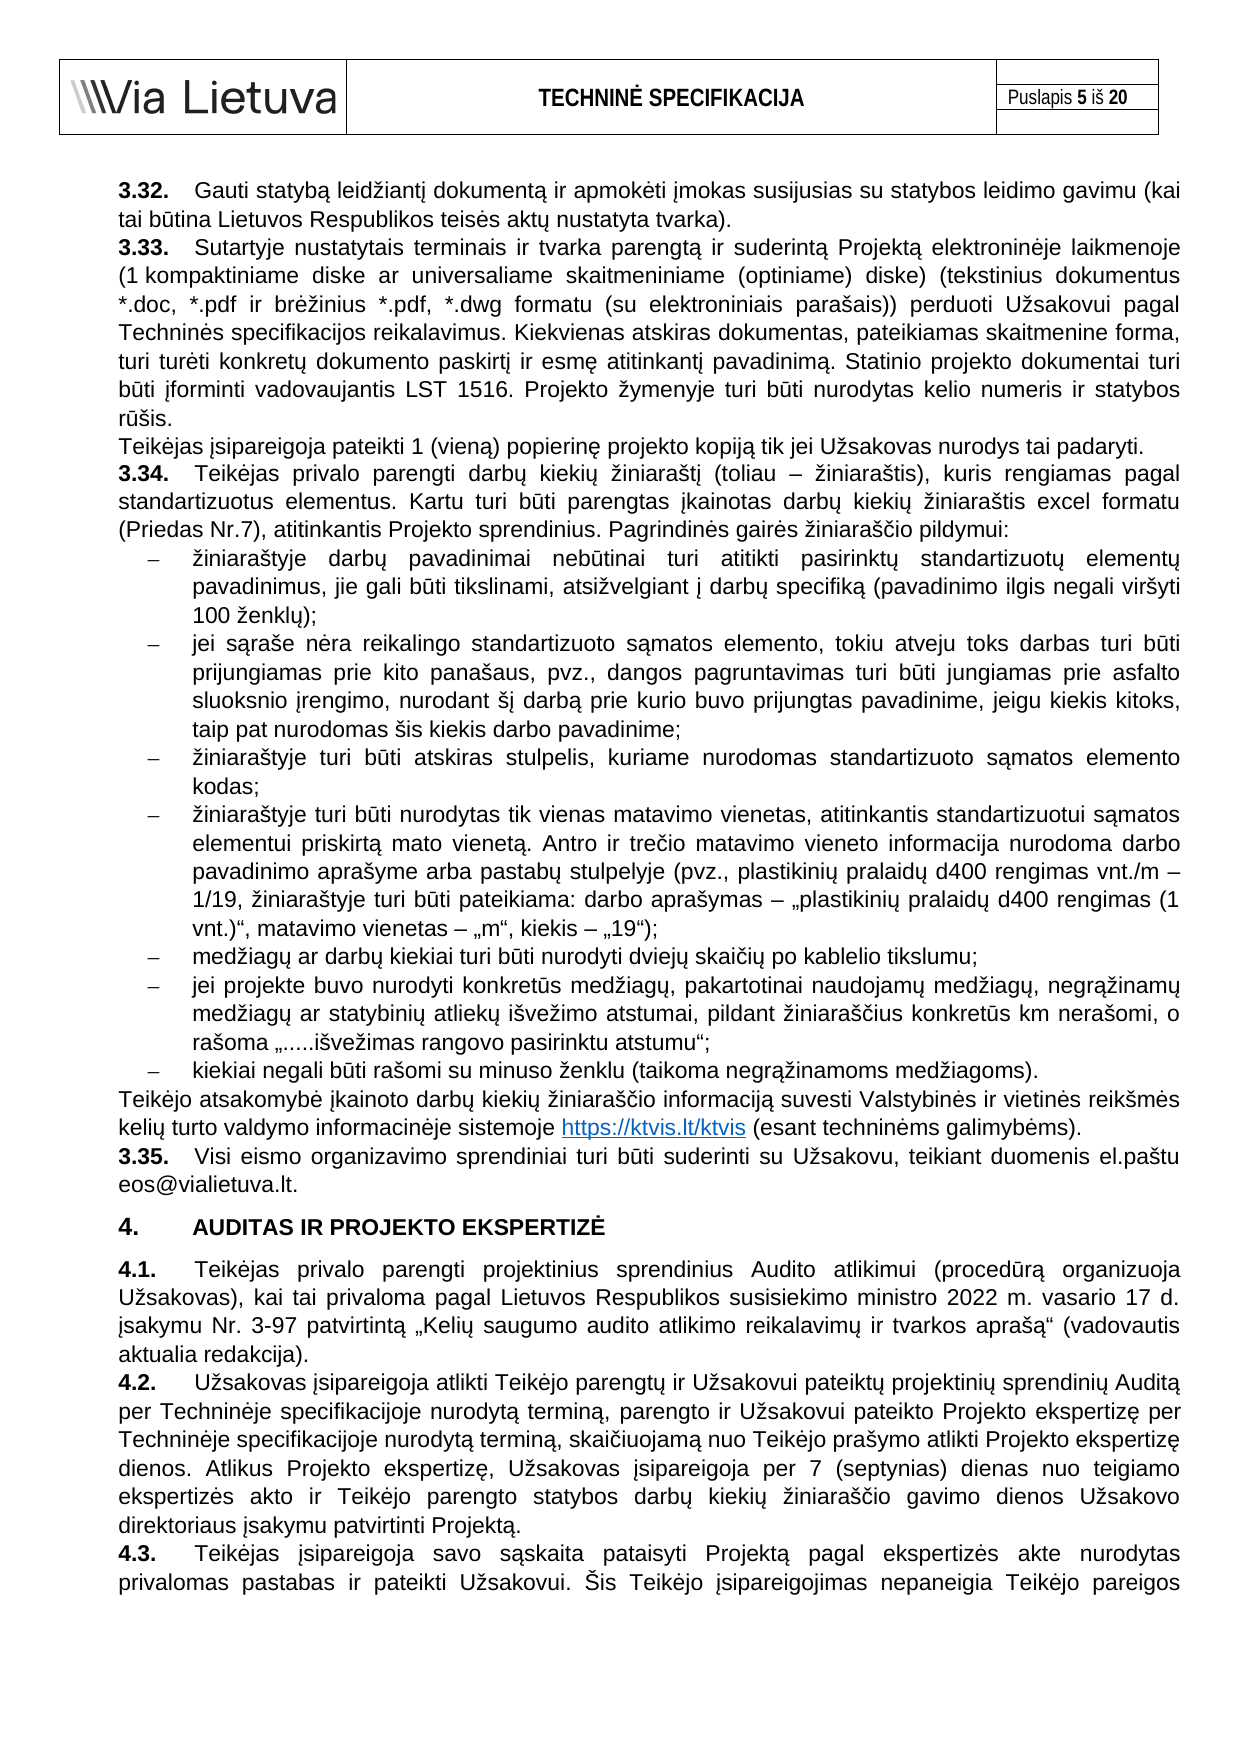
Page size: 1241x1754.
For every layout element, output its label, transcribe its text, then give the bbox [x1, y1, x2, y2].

list žiniaraštyje turi būti atskiras stulpelis, kuriame nurodomas standartizuoto sąmatos elemento kodas; [148, 744, 1181, 799]
text Teikėjas įsipareigoja pateikti 1 (vieną) popierinę projekto kopiją tik jei Užsakovas nurodys tai padaryti. [118, 433, 1181, 459]
list Teikėjas privalo parengti darbų kiekių žiniaraštį (toliau – žiniaraštis), kuris rengiamas pagal standartizuotus elementus. Kartu turi būti parengtas įkainotas darbų kiekių žiniaraštis excel formatu (Priedas Nr.7), atitinkantis Projekto sprendinius. Pagrindinės gairės žiniaraščio pildymui: [118, 459, 1181, 543]
list medžiagų ar darbų kiekiai turi būti nurodyti dviejų skaičių po kablelio tikslumu; [148, 943, 1181, 970]
picture [70, 80, 336, 114]
list Teikėjas privalo parengti projektinius sprendinius Audito atlikimui (procedūrą organizuoja Užsakovas), kai tai privaloma pagal Lietuvos Respublikos susisiekimo ministro 2022 m. vasario 17 d. įsakymu Nr. 3-97 patvirtintą „Kelių saugumo audito atlikimo reikalavimų ir tvarkos aprašą“ (vadovautis aktualia redakcija). [118, 1256, 1181, 1367]
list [118, 1540, 1181, 1595]
list žiniaraštyje turi būti nurodytas tik vienas matavimo vienetas, atitinkantis standartizuotui sąmatos elementui priskirtą mato vienetą. Antro ir trečio matavimo vieneto informacija nurodoma darbo pavadinimo aprašyme arba pastabų stulpelyje (pvz., plastikinių pralaidų d400 rengimas vnt./m – 1/19, žiniaraštyje turi būti pateikiama: darbo aprašymas – „plastikinių pralaidų d400 rengimas (1 vnt.)“, matavimo vienetas – „m“, kiekis – „19“); [148, 801, 1181, 941]
text Teikėjo atsakomybė įkainoto darbų kiekių žiniaraščio informaciją suvesti Valstybinės ir vietinės reikšmės kelių turto valdymo informacinėje sistemoje https://ktvis.lt/ktvis (esant techninėms galimybėms). [118, 1086, 1181, 1141]
list Užsakovas įsipareigoja atlikti Teikėjo parengtų ir Užsakovui pateiktų projektinių sprendinių Auditą per Techninėje specifikacijoje nurodytą terminą, parengto ir Užsakovui pateikto Projekto ekspertizę per Techninėje specifikacijoje nurodytą terminą, skaičiuojamą nuo Teikėjo prašymo atlikti Projekto ekspertizę dienos. Atlikus Projekto ekspertizę, Užsakovas įsipareigoja per 7 (septynias) dienas nuo teigiamo ekspertizės akto ir Teikėjo parengto statybos darbų kiekių žiniaraščio gavimo dienos Užsakovo direktoriaus įsakymu patvirtinti Projektą. [118, 1369, 1181, 1538]
list jei sąraše nėra reikalingo standartizuoto sąmatos elemento, tokiu atveju toks darbas turi būti prijungiamas prie kito panašaus, pvz., dangos pagruntavimas turi būti jungiamas prie asfalto sluoksnio įrengimo, nurodant šį darbą prie kurio buvo prijungtas pavadinime, jeigu kiekis kitoks, taip pat nurodomas šis kiekis darbo pavadinime; [148, 630, 1181, 742]
list Gauti statybą leidžiantį dokumentą ir apmokėti įmokas susijusias su statybos leidimo gavimu (kai tai būtina Lietuvos Respublikos teisės aktų nustatyta tvarka). [118, 177, 1181, 232]
list Sutartyje nustatytais terminais ir tvarka parengtą ir suderintą Projektą elektroninėje laikmenoje (1 kompaktiniame diske ar universaliame skaitmeniniame (optiniame) diske) (tekstinius dokumentus *.doc, *.pdf ir brėžinius *.pdf, *.dwg formatu (su elektroniniais parašais)) perduoti Užsakovui pagal Techninės specifikacijos reikalavimus. Kiekvienas atskiras dokumentas, pateikiamas skaitmenine forma, turi turėti konkretų dokumento paskirtį ir esmę atitinkantį pavadinimą. Statinio projekto dokumentai turi būti įforminti vadovaujantis LST 1516. Projekto žymenyje turi būti nurodytas kelio numeris ir statybos rūšis. [118, 234, 1181, 431]
list jei projekte buvo nurodyti konkretūs medžiagų, pakartotinai naudojamų medžiagų, negrąžinamų medžiagų ar statybinių atliekų išvežimo atstumai, pildant žiniaraščius konkretūs km nerašomi, o rašoma „.....išvežimas rangovo pasirinktu atstumu“; [148, 972, 1181, 1055]
list AUDITAS IR PROJEKTO EKSPERTIZĖ [118, 1212, 1181, 1241]
list Visi eismo organizavimo sprendiniai turi būti suderinti su Užsakovu, teikiant duomenis el.paštu eos@vialietuva.lt. [118, 1143, 1181, 1197]
list kiekiai negali būti rašomi su minuso ženklu (taikoma negrąžinamoms medžiagoms). [148, 1057, 1181, 1084]
list žiniaraštyje darbų pavadinimai nebūtinai turi atitikti pasirinktų standartizuotų elementų pavadinimus, jie gali būti tikslinami, atsižvelgiant į darbų specifiką (pavadinimo ilgis negali viršyti 100 ženklų); [148, 545, 1181, 628]
